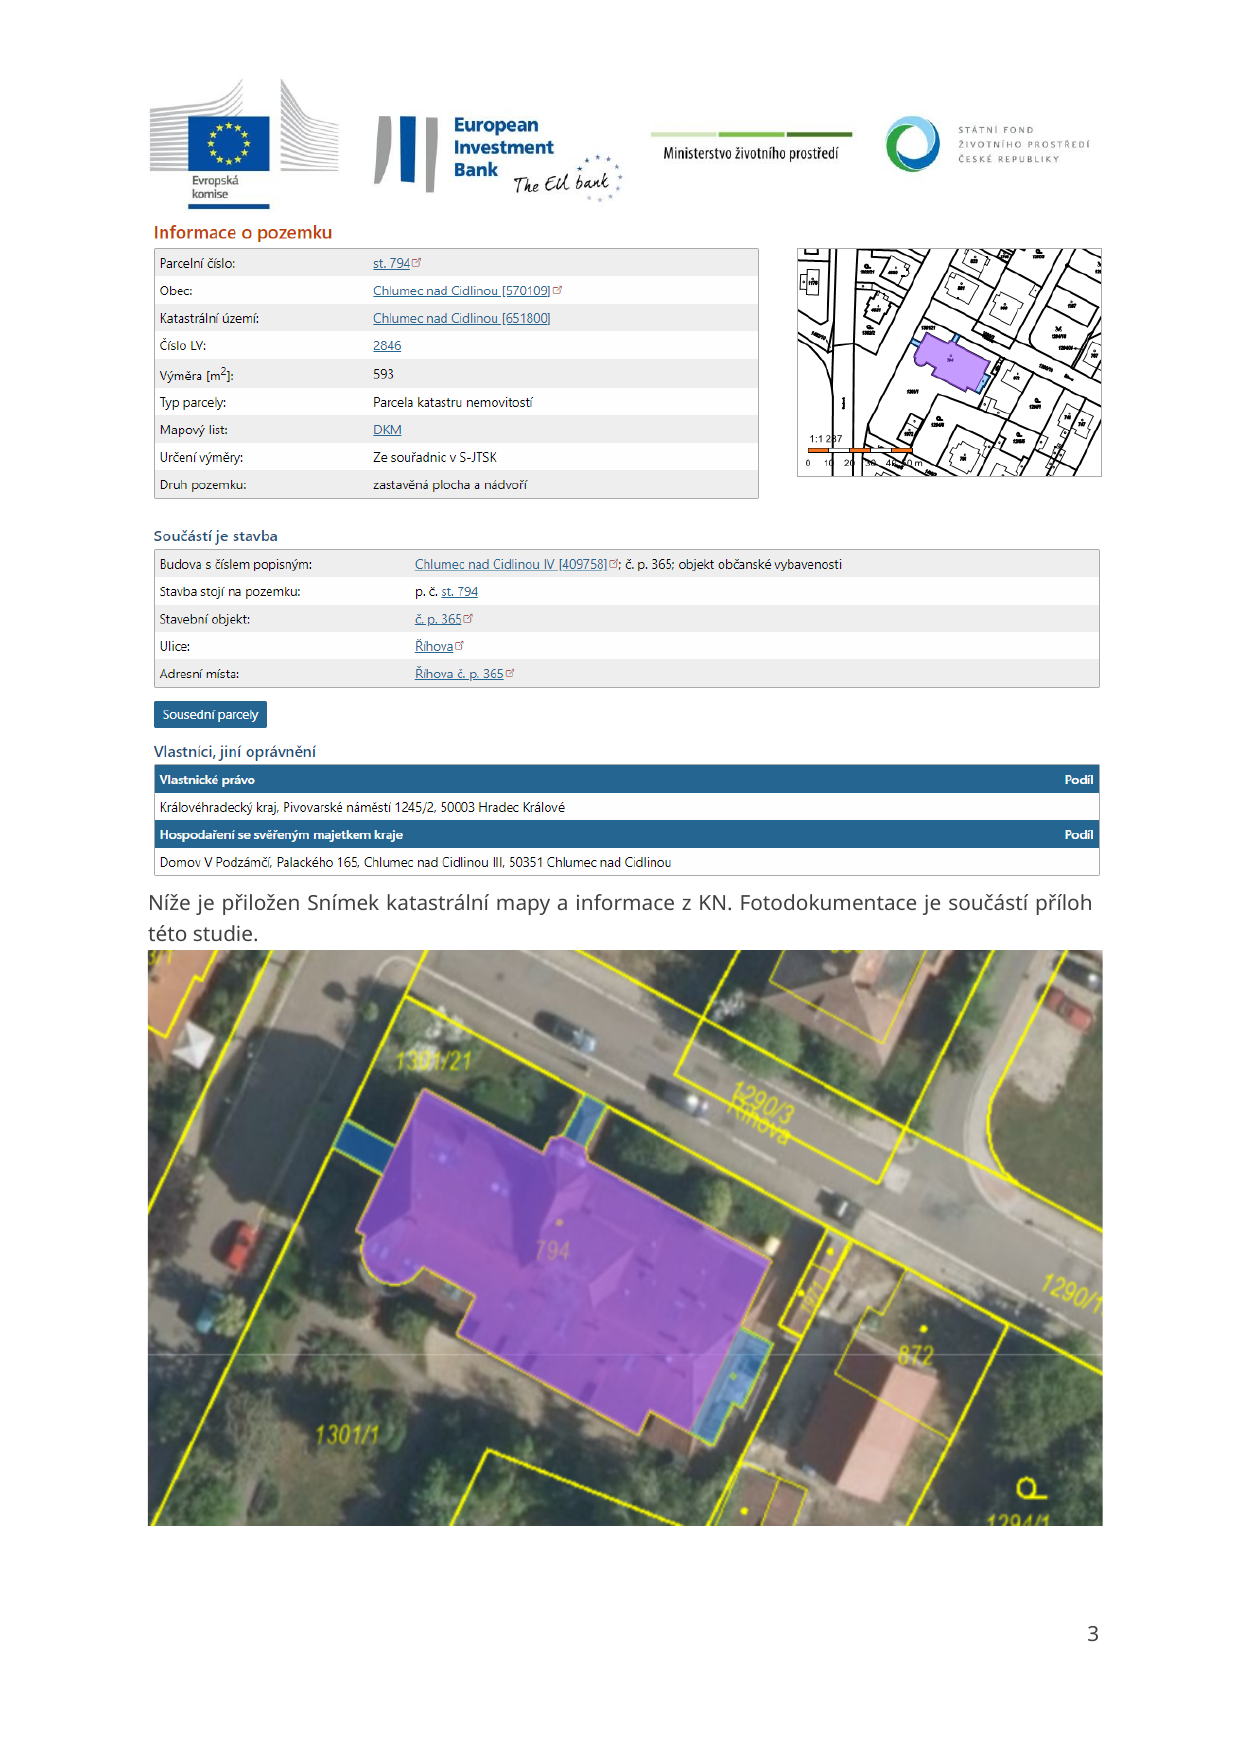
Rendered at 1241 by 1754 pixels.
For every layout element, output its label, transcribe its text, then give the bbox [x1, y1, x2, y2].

picture [147, 73, 1093, 213]
picture [147, 950, 1103, 1526]
text Níže je přiložen Snímek katastrální mapy a informace z KN. Fotodokumentace je součástí příloh této studie. [148, 886, 1094, 948]
picture [147, 222, 1104, 886]
